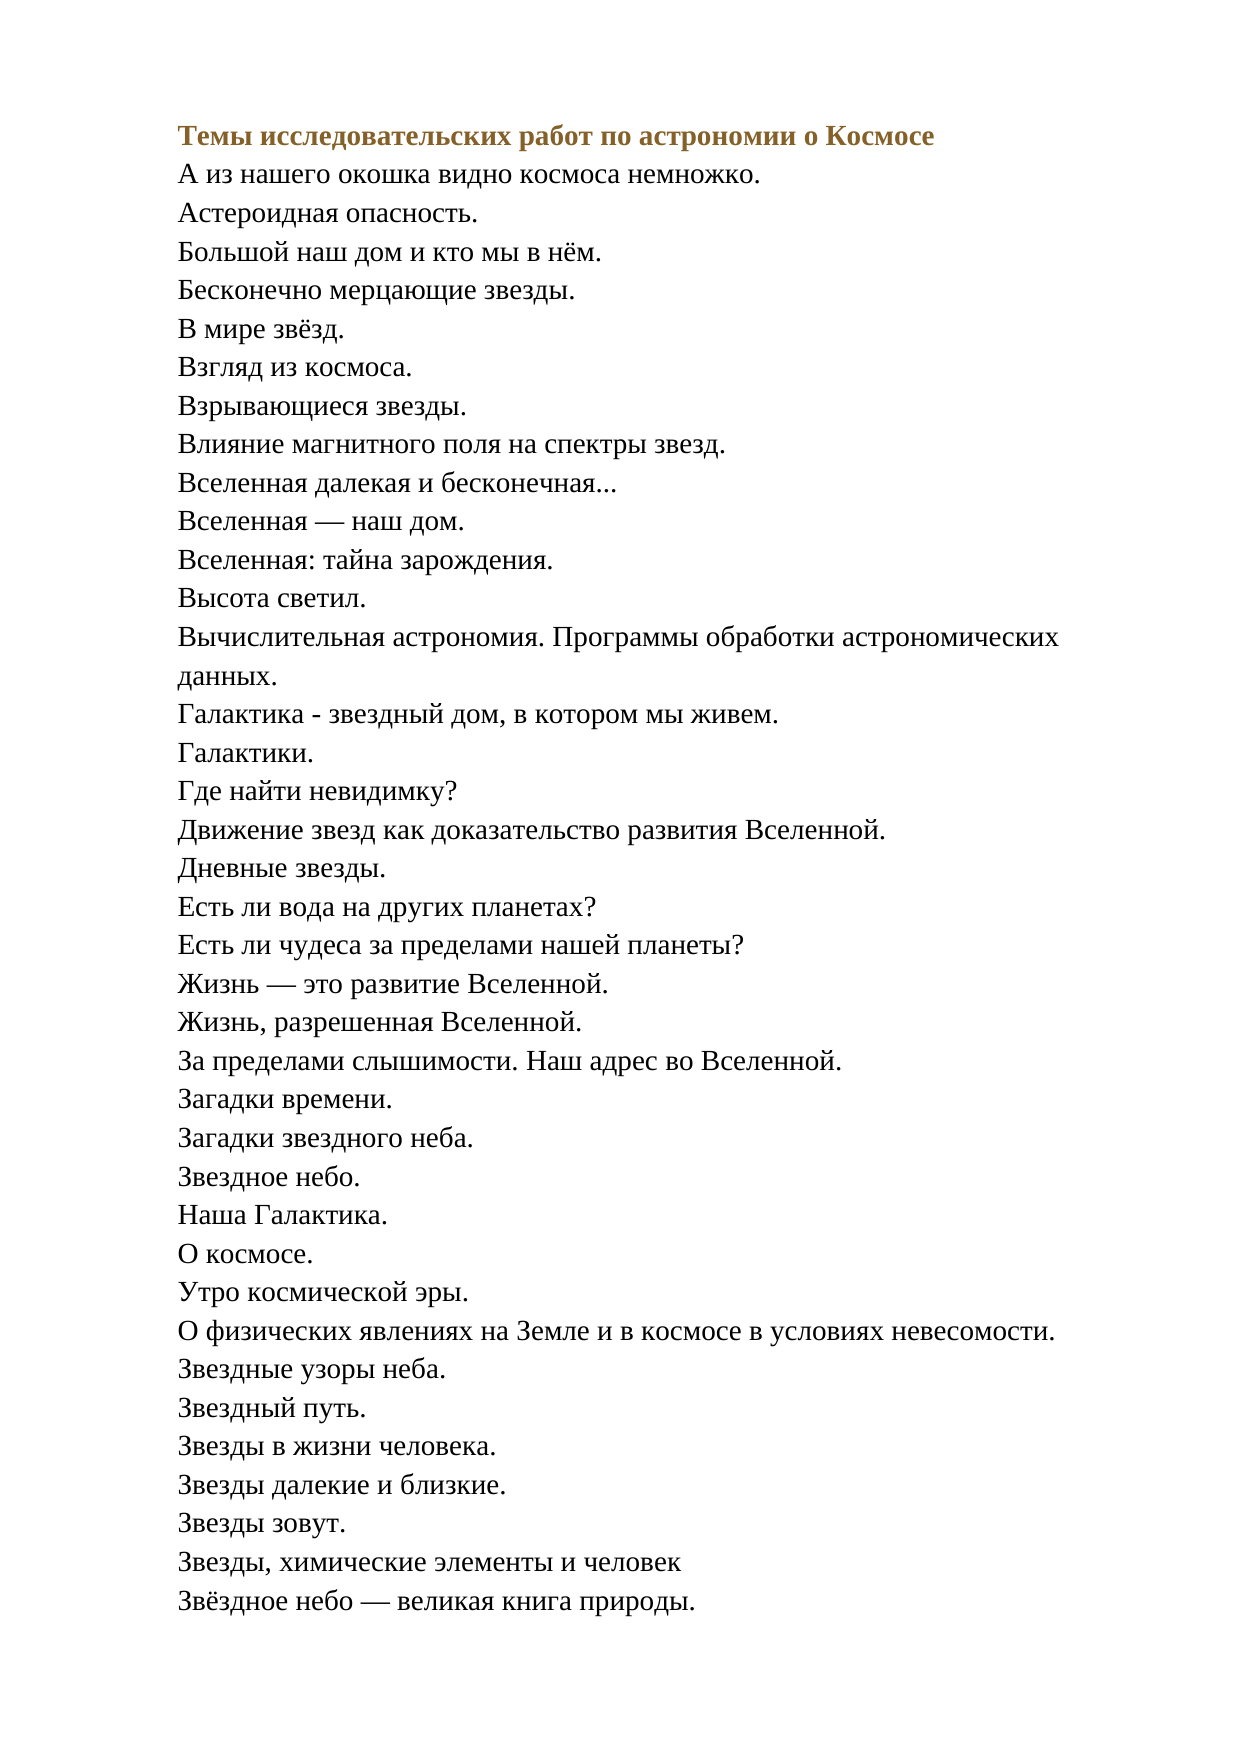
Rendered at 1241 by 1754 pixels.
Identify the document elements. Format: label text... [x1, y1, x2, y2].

subtitle Темы исследовательских работ по астрономии о Космосе [177, 118, 1152, 152]
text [177, 157, 1152, 1616]
